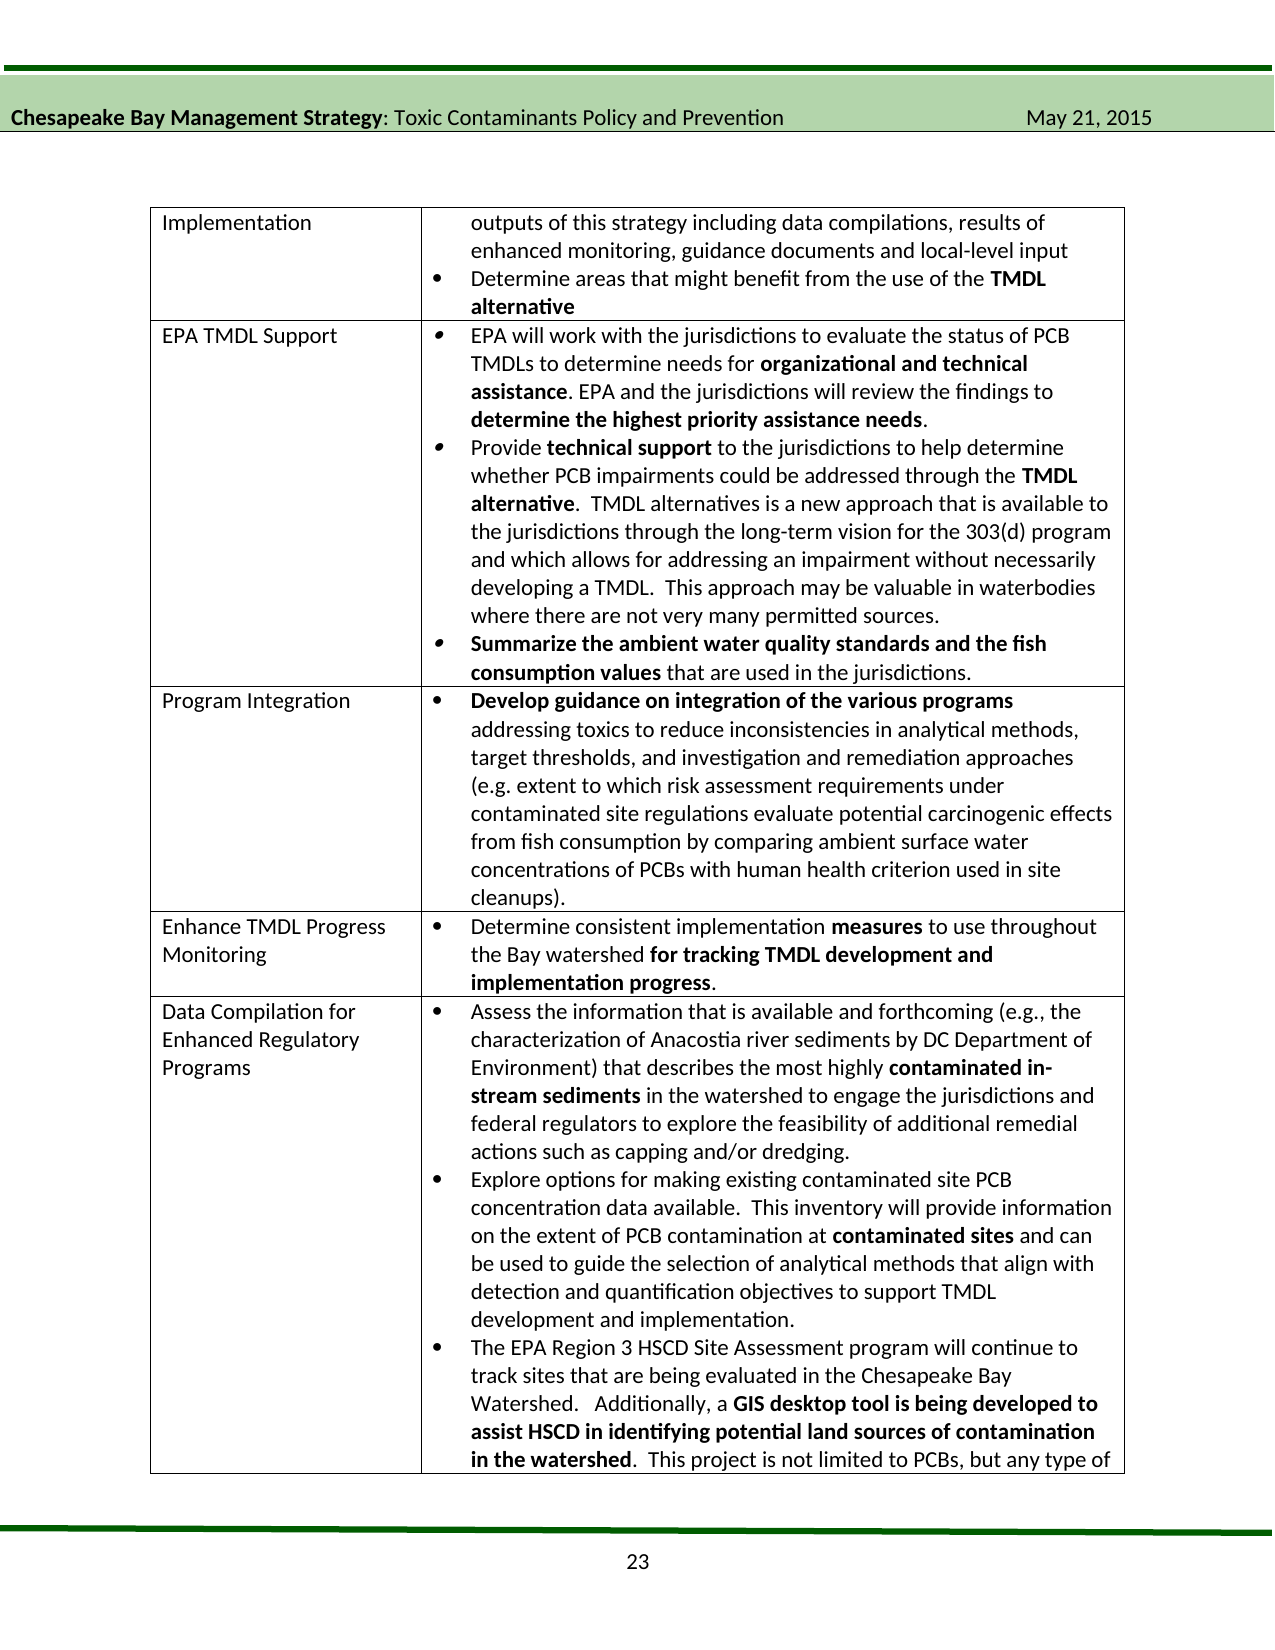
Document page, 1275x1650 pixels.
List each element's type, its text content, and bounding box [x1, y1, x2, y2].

table_cell Develop guidance on integration of the various programs addressing toxics to reduce inconsistencies in analytical methods, target thresholds, and investigation and remediation approaches (e.g. extent to which risk assessment requirements under contaminated site regulations evaluate potential carcinogenic effects from fish consumption by comparing ambient surface water concentrations of PCBs with human health criterion used in site cleanups). [422, 687, 1124, 911]
table_cell Enhance TMDL Progress Monitoring [151, 912, 421, 996]
table_cell Determine consistent implementation measures to use throughout the Bay watershed for tracking TMDL development and implementation progress. [422, 912, 1124, 996]
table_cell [422, 208, 1124, 320]
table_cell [151, 208, 421, 320]
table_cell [422, 997, 1124, 1473]
table_cell EPA will work with the jurisdictions to evaluate the status of PCB TMDLs to determine needs for organizational and technical assistance. EPA and the jurisdictions will review the findings to determine the highest priority assistance needs. Provide technical support to the jurisdictions to help determine whether PCB impairments could be addressed through the TMDL alternative. TMDL alternatives is a new approach that is available to the jurisdictions through the long-term vision for the 303(d) program and which allows for addressing an impairment without necessarily developing a TMDL. This approach may be valuable in waterbodies where there are not very many permitted sources. Summarize the ambient water quality standards and the fish consumption values that are used in the jurisdictions. [422, 321, 1124, 686]
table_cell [151, 997, 421, 1473]
table_cell EPA TMDL Support [151, 321, 421, 686]
table_cell Program Integration [151, 687, 421, 911]
